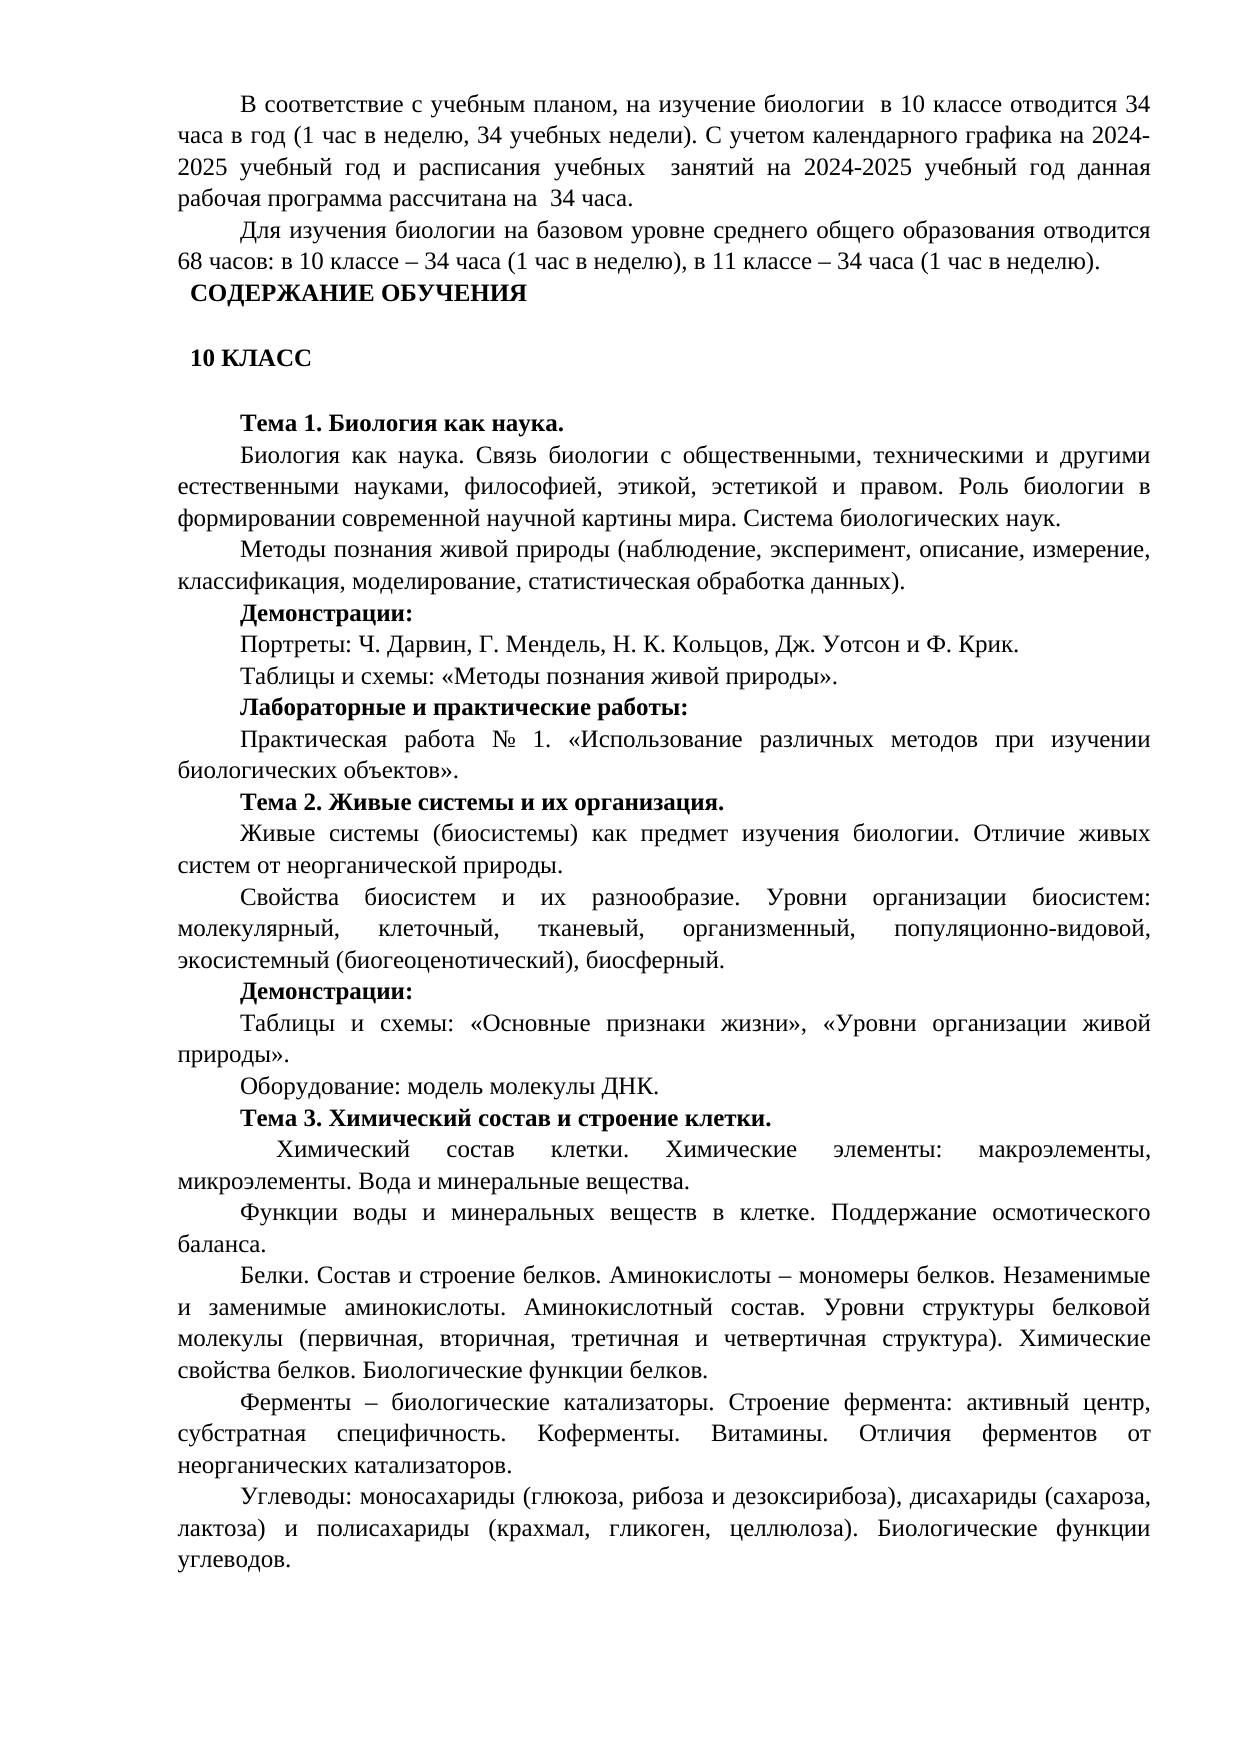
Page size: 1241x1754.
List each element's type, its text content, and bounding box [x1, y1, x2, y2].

text Методы познания живой природы (наблюдение, эксперимент, описание, измерение, классификация, моделирование, статистическая обработка данных). [177, 534, 1152, 595]
text Для изучения биологии на базовом уровне среднего общего образования отводится 68 часов: в 10 классе – 34 часа (1 час в неделю), в 11 классе – 34 часа (1 час в неделю). [177, 215, 1152, 275]
text Углеводы: моносахариды (глюкоза, рибоза и дезоксирибоза), дисахариды (сахароза, лактоза) и полисахариды (крахмал, гликоген, целлюлоза). Биологические функции углеводов. [177, 1481, 1152, 1573]
text Функции воды и минеральных веществ в клетке. Поддержание осмотического баланса. [177, 1197, 1152, 1258]
text Тема 2. Живые системы и их организация. [177, 787, 1152, 816]
text Ферменты – биологические катализаторы. Строение фермента: активный центр, субстратная специфичность. Коферменты. Витамины. Отличия ферментов от неорганических катализаторов. [177, 1387, 1152, 1478]
text Живые системы (биосистемы) как предмет изучения биологии. Отличие живых систем от неорганической природы. [177, 818, 1152, 879]
text Свойства биосистем и их разнообразие. Уровни организации биосистем: молекулярный, клеточный, тканевый, организменный, популяционно-видовой, экосистемный (биогеоценотический), биосферный. [177, 882, 1152, 973]
text Биология как наука. Связь биологии с общественными, техническими и другими естественными науками, философией, этикой, эстетикой и правом. Роль биологии в формировании современной научной картины мира. Система биологических наук. [177, 440, 1152, 532]
text Оборудование: модель молекулы ДНК. [177, 1071, 1152, 1100]
text Тема 1. Биология как наука. [177, 408, 1152, 437]
text Практическая работа № 1. «Использование различных методов при изучении биологических объектов». [177, 724, 1152, 784]
text Таблицы и схемы: «Основные признаки жизни», «Уровни организации живой природы». [177, 1008, 1152, 1068]
text Тема 3. Химический состав и строение клетки. [177, 1103, 1152, 1131]
text Белки. Состав и строение белков. Аминокислоты – мономеры белков. Незаменимые и заменимые аминокислоты. Аминокислотный состав. Уровни структуры белковой молекулы (первичная, вторичная, третичная и четвертичная структура). Химические свойства белков. Биологические функции белков. [177, 1260, 1152, 1384]
text Демонстрации: [177, 598, 1152, 626]
text Портреты: Ч. Дарвин, Г. Мендель, Н. К. Кольцов, Дж. Уотсон и Ф. Крик. [177, 629, 1152, 658]
text Таблицы и схемы: «Методы познания живой природы». [177, 661, 1152, 689]
text 10 КЛАСС [190, 343, 1152, 372]
text Демонстрации: [177, 976, 1152, 1005]
text СОДЕРЖАНИЕ ОБУЧЕНИЯ [190, 278, 1152, 307]
text В соответствие с учебным планом, на изучение биологии в 10 классе отводится 34 часа в год (1 час в неделю, 34 учебных недели). С учетом календарного графика на 2024-2025 учебный год и расписания учебных занятий на 2024-2025 учебный год данная рабочая программа рассчитана на 34 часа. [177, 89, 1152, 212]
text Лабораторные и практические работы: [177, 692, 1152, 721]
text Химический состав клетки. Химические элементы: макроэлементы, микроэлементы. Вода и минеральные вещества. [177, 1134, 1152, 1194]
